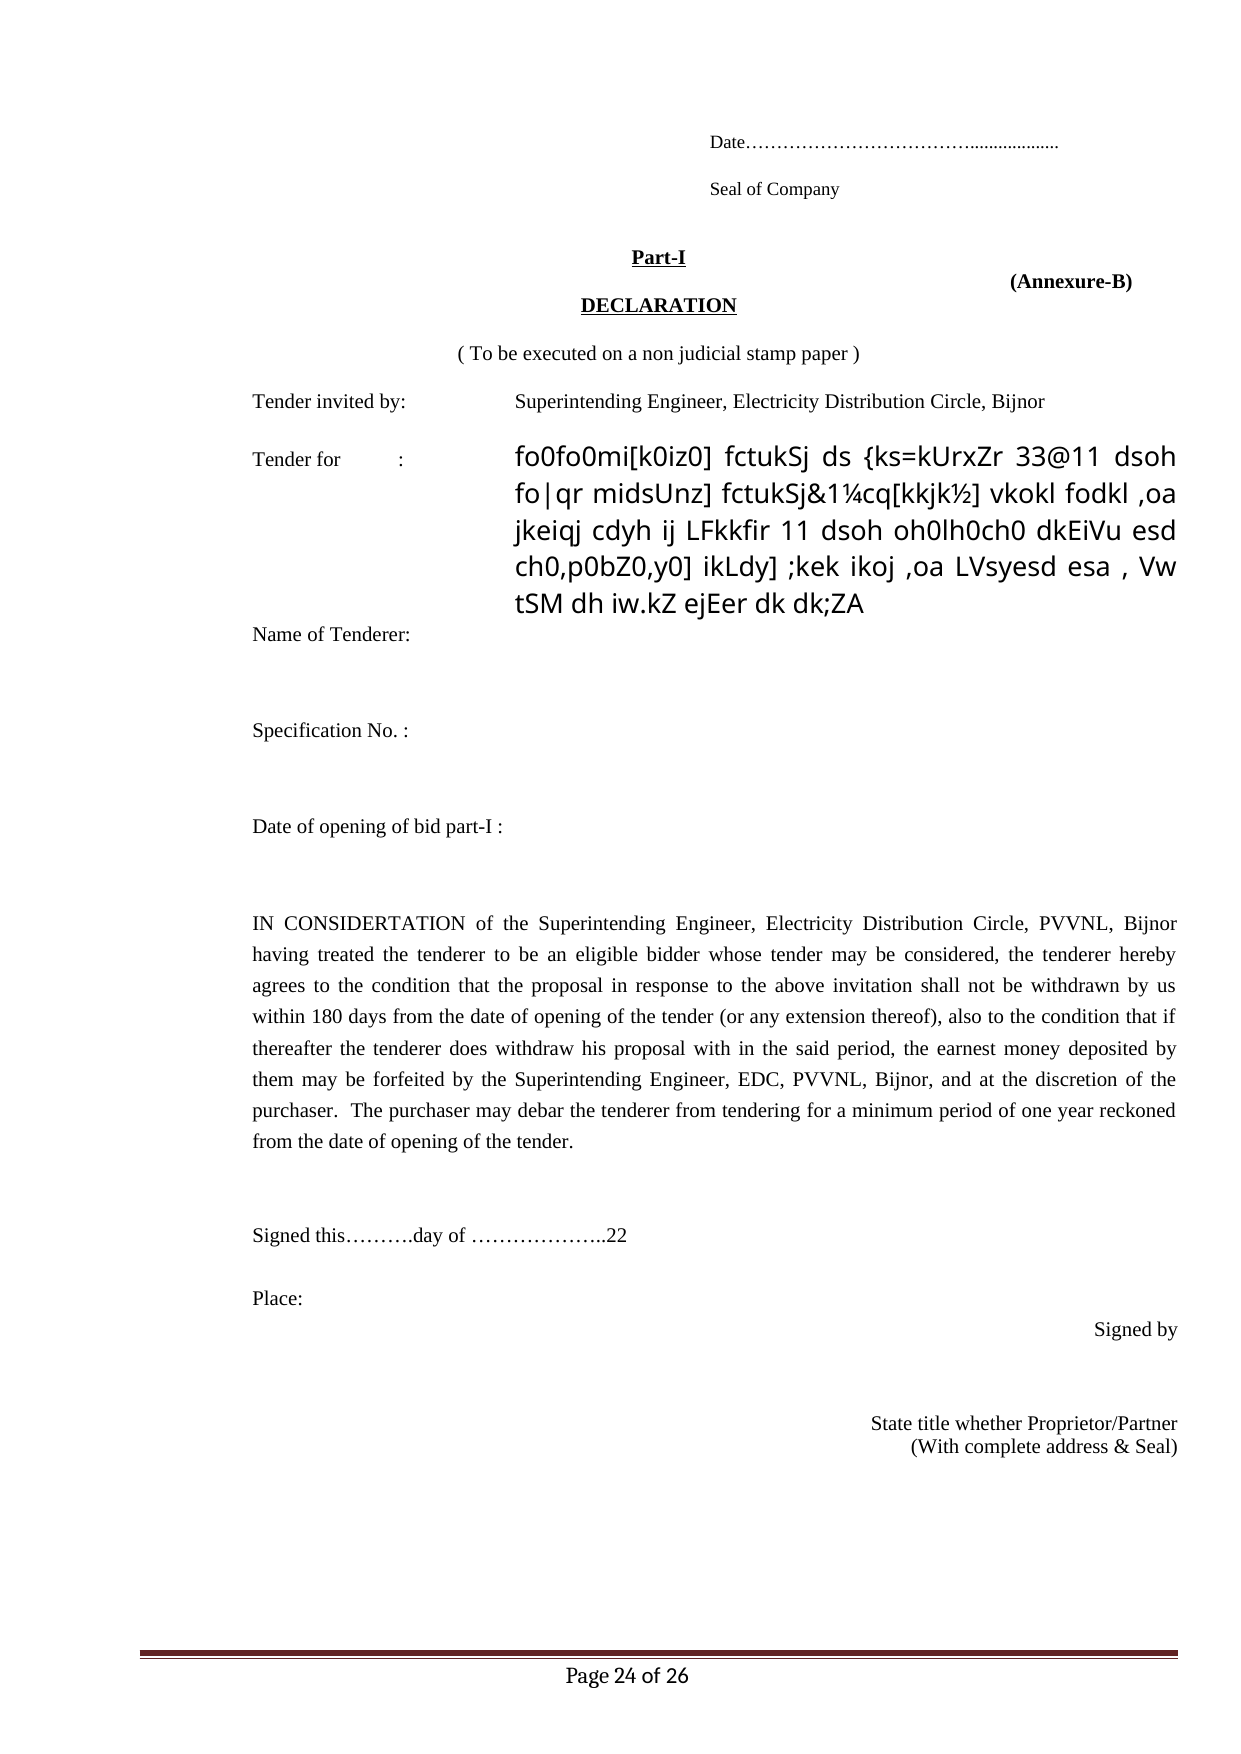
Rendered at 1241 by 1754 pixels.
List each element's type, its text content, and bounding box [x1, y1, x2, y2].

text Signed this……….day of ………………..22 [252, 1223, 1178, 1247]
table_cell Date………………………………................... [698, 131, 1200, 178]
text Tender for : fo0fo0mi[k0iz0] fctukSj ds {ks=kUrxZr 33@11 dsoh fo|qr midsUnz] fctukSj&1¼cq[kkjk½] vkokl fodkl ,oa jkeiqj cdyh ij LFkkfir 11 dsoh oh0lh0ch0 dkEiVu esd ch0,p0bZ0,y0] ikLdy] ;kek ikoj ,oa LVsyesd esa , Vw tSM dh iw.kZ ejEer dk dk;ZA [252, 437, 1178, 622]
text Signed by [252, 1317, 1178, 1341]
text State title whether Proprietor/Partner [139, 1410, 1178, 1434]
text Tender invited by: Superintending Engineer, Electricity Distribution Circle, Bijnor [252, 389, 1178, 413]
table_cell Seal of Company [698, 178, 1195, 221]
text DECLARATION [139, 293, 1178, 317]
text Part-I [139, 245, 1178, 269]
text Date of opening of bid part-I : [252, 814, 1178, 838]
text (Annexure-B) [139, 269, 1178, 293]
text Place: [252, 1285, 1178, 1309]
text ( To be executed on a non judicial stamp paper ) [139, 341, 1178, 365]
text Name of Tenderer: [252, 622, 1178, 646]
text (With complete address & Seal) [139, 1434, 1178, 1458]
text Specification No. : [252, 718, 1178, 742]
text IN CONSIDERTATION of the Superintending Engineer, Electricity Distribution Circle, PVVNL, Bijnor having treated the tenderer to be an eligible bidder whose tender may be considered, the tenderer hereby agrees to the condition that the proposal in response to the above invitation shall not be withdrawn by us within 180 days from the date of opening of the tender (or any extension thereof), also to the condition that if thereafter the tenderer does withdraw his proposal with in the said period, the earnest money deposited by them may be forfeited by the Superintending Engineer, EDC, PVVNL, Bijnor, and at the discretion of the purchaser. The purchaser may debar the tenderer from tendering for a minimum period of one year reckoned from the date of opening of the tender. [252, 910, 1178, 1153]
